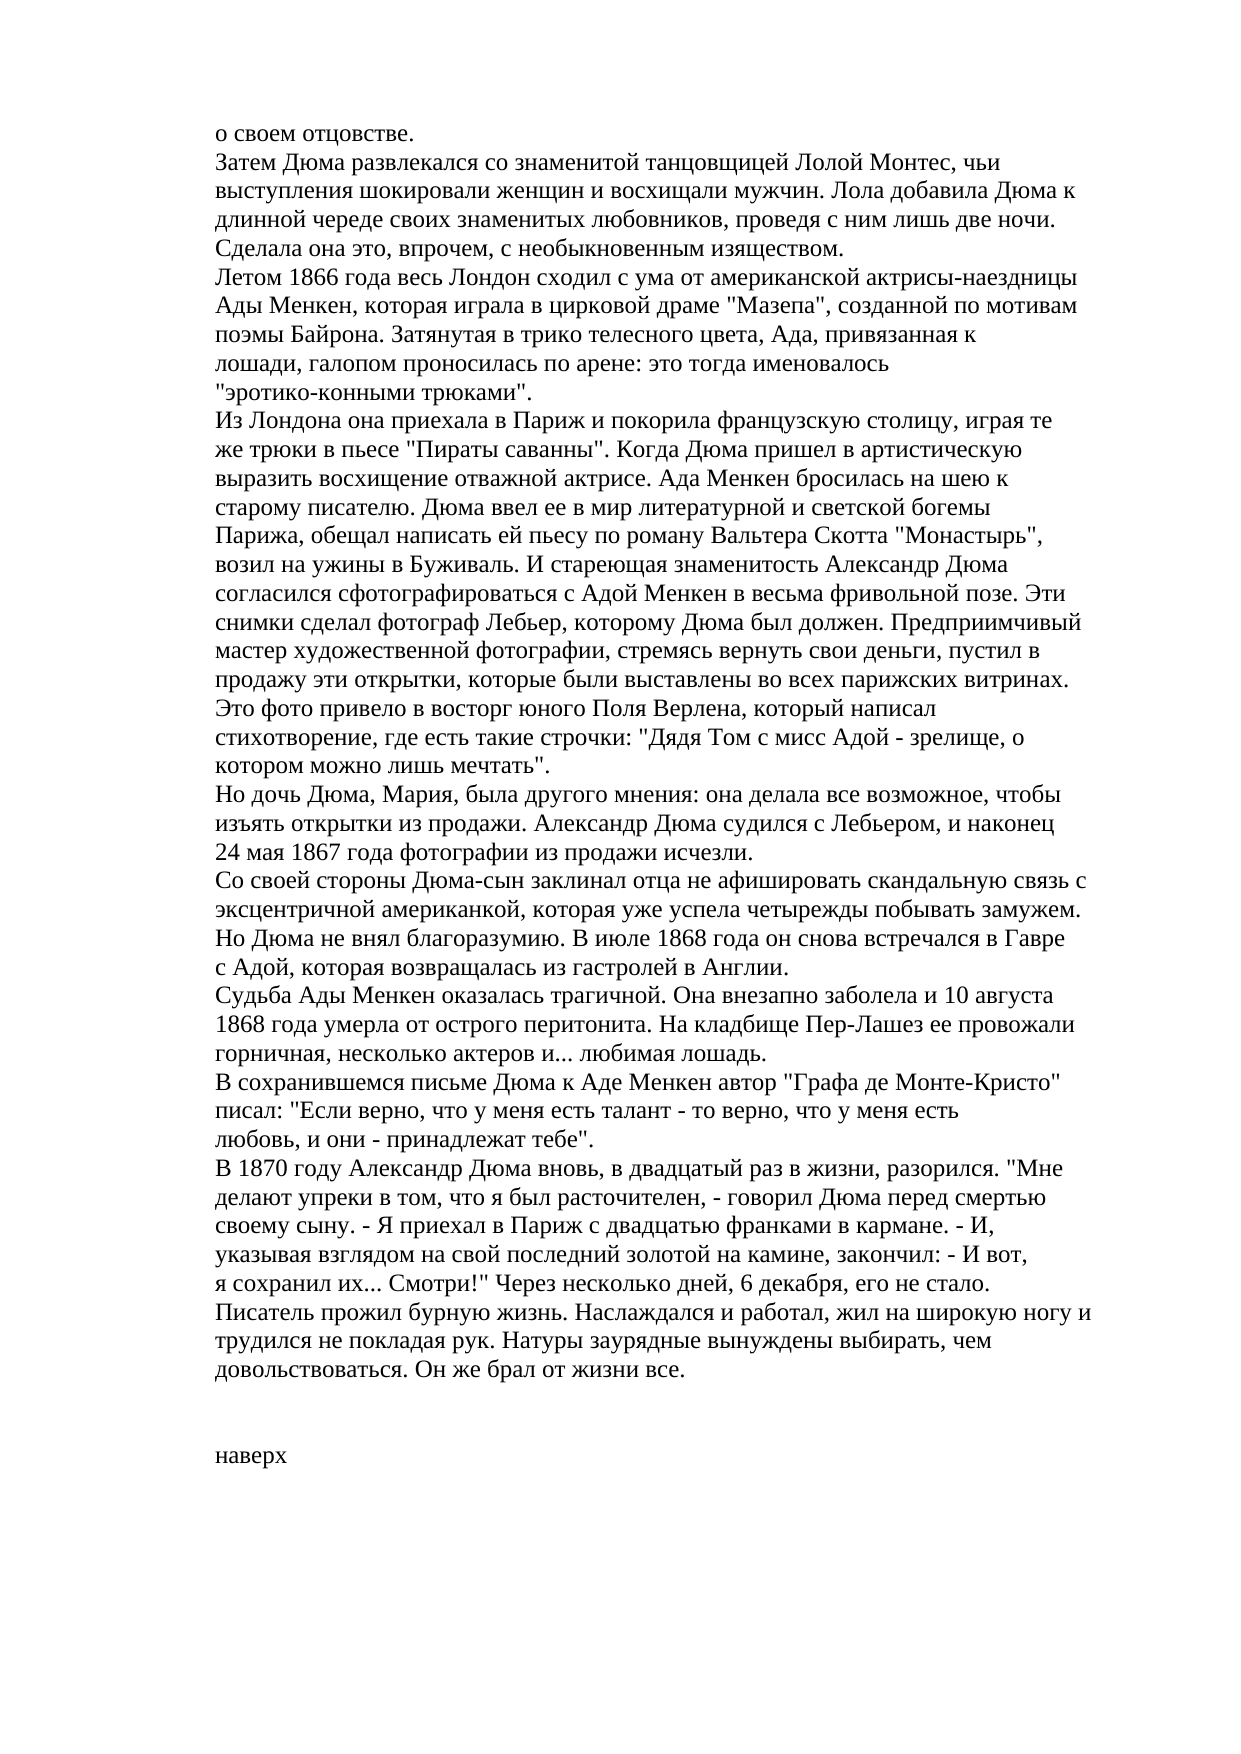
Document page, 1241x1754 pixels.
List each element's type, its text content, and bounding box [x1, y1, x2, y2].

text старому писателю. Дюма ввел ее в мир литературной и светской богемы [177, 492, 1152, 521]
text возил на ужины в Буживаль. И стареющая знаменитость Александр Дюма [177, 549, 1152, 578]
text же трюки в пьесе "Пираты саванны". Когда Дюма пришел в артистическую [177, 434, 1152, 463]
text трудился не покладая рук. Натуры заурядные вынуждены выбирать, чем [177, 1326, 1152, 1354]
text В 1870 году Александр Дюма вновь, в двадцатый раз в жизни, разорился. "Мне [177, 1153, 1152, 1182]
text о своем отцовстве. [177, 118, 1152, 147]
text выразить восхищение отважной актрисе. Ада Менкен бросилась на шею к [177, 463, 1152, 492]
text лошади, галопом проносилась по арене: это тогда именовалось [177, 348, 1152, 377]
text Это фото привело в восторг юного Поля Верлена, который написал [177, 693, 1152, 722]
text Затем Дюма развлекался со знаменитой танцовщицей Лолой Монтес, чьи [177, 147, 1152, 176]
text продажу эти открытки, которые были выставлены во всех парижских витринах. [177, 664, 1152, 693]
text Но дочь Дюма, Мария, была другого мнения: она делала все возможное, чтобы [177, 779, 1152, 808]
text довольствоваться. Он же брал от жизни все. [177, 1354, 1152, 1383]
text поэмы Байрона. Затянутая в трико телесного цвета, Ада, привязанная к [177, 319, 1152, 348]
text снимки сделал фотограф Лебьер, которому Дюма был должен. Предприимчивый [177, 607, 1152, 636]
text Сделала она это, впрочем, с необыкновенным изяществом. [177, 233, 1152, 262]
text я сохранил их... Смотри!" Через несколько дней, 6 декабря, его не стало. [177, 1268, 1152, 1297]
text длинной череде своих знаменитых любовников, проведя с ним лишь две ночи. [177, 204, 1152, 233]
text Парижа, обещал написать ей пьесу по роману Вальтера Скотта "Монастырь", [177, 521, 1152, 549]
text Со своей стороны Дюма-сын заклинал отца не афишировать скандальную связь с [177, 866, 1152, 894]
text 24 мая 1867 года фотографии из продажи исчезли. [177, 837, 1152, 866]
text горничная, несколько актеров и... любимая лошадь. [177, 1038, 1152, 1067]
text В сохранившемся письме Дюма к Аде Менкен автор "Графа де Монте-Кристо" [177, 1067, 1152, 1096]
text Судьба Ады Менкен оказалась трагичной. Она внезапно заболела и 10 августа [177, 981, 1152, 1009]
text Летом 1866 года весь Лондон сходил с ума от американской актрисы-наездницы [177, 262, 1152, 291]
text мастер художественной фотографии, стремясь вернуть свои деньги, пустил в [177, 636, 1152, 664]
text 1868 года умерла от острого перитонита. На кладбище Пер-Лашез ее провожали [177, 1009, 1152, 1038]
text Но Дюма не внял благоразумию. В июле 1868 года он снова встречался в Гавре [177, 923, 1152, 952]
text своему сыну. - Я приехал в Париж с двадцатью франками в кармане. - И, [177, 1211, 1152, 1239]
text писал: "Если верно, что у меня есть талант - то верно, что у меня есть [177, 1096, 1152, 1124]
text согласился сфотографироваться с Адой Менкен в весьма фривольной позе. Эти [177, 578, 1152, 607]
text "эротико-конными трюками". [177, 377, 1152, 406]
text наверх [177, 1441, 1152, 1469]
text делают упреки в том, что я был расточителен, - говорил Дюма перед смертью [177, 1182, 1152, 1211]
text Из Лондона она приехала в Париж и покорила французскую столицу, играя те [177, 406, 1152, 434]
text выступления шокировали женщин и восхищали мужчин. Лола добавила Дюма к [177, 176, 1152, 204]
text изъять открытки из продажи. Александр Дюма судился с Лебьером, и наконец [177, 808, 1152, 837]
text указывая взглядом на свой последний золотой на камине, закончил: - И вот, [177, 1239, 1152, 1268]
text стихотворение, где есть такие строчки: "Дядя Том с мисс Адой - зрелище, о [177, 722, 1152, 751]
text Писатель прожил бурную жизнь. Наслаждался и работал, жил на широкую ногу и [177, 1297, 1152, 1326]
text Ады Менкен, которая играла в цирковой драме "Мазепа", созданной по мотивам [177, 291, 1152, 319]
text эксцентричной американкой, которая уже успела четырежды побывать замужем. [177, 894, 1152, 923]
text котором можно лишь мечтать". [177, 751, 1152, 779]
text с Адой, которая возвращалась из гастролей в Англии. [177, 952, 1152, 981]
text любовь, и они - принадлежат тебе". [177, 1124, 1152, 1153]
